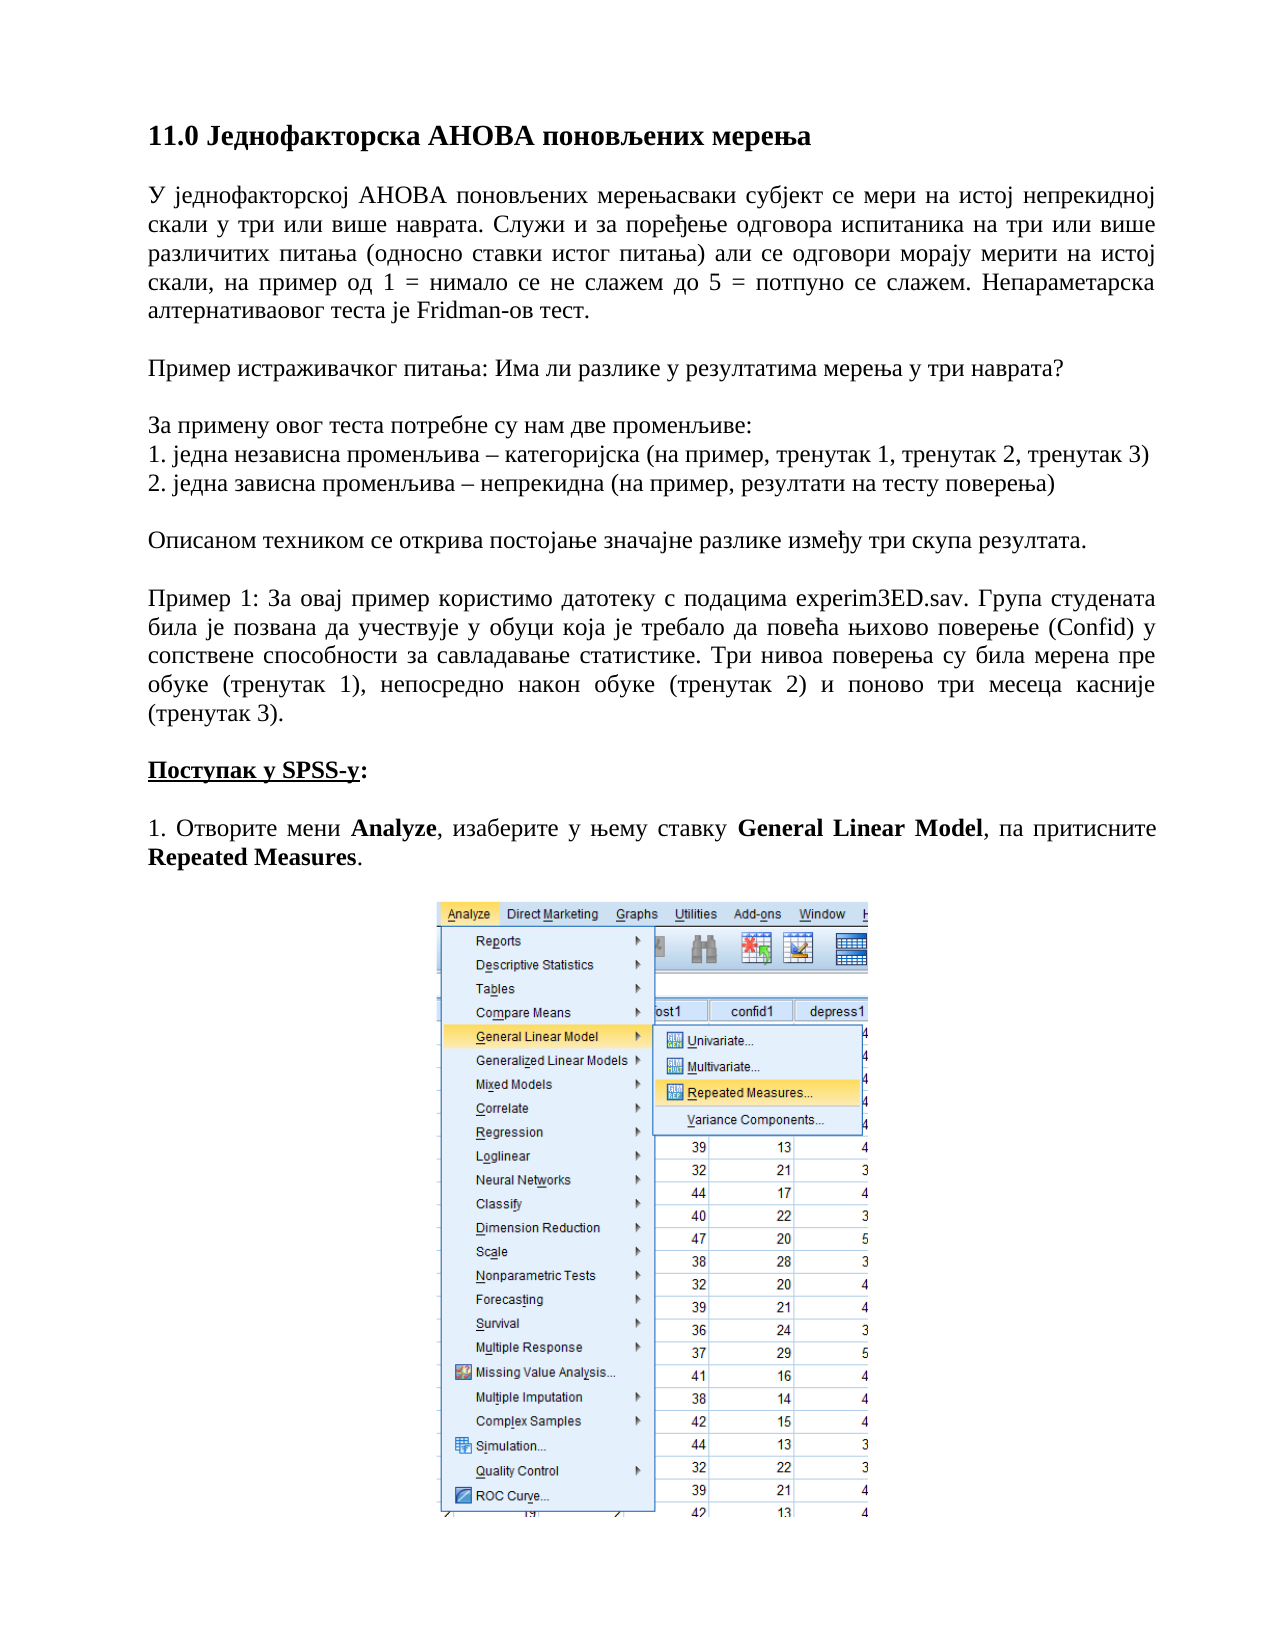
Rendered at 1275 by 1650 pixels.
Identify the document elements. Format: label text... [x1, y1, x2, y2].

text 1. једна независна променљива – категоријска (на пример, тренутак 1, тренутак 2, тренутак 3) [148, 439, 1157, 468]
text Пример истраживачког питања: Има ли разлике у резултатима мерења у три наврата? [148, 353, 1157, 382]
text Пример 1: За овај пример користимо датотеку с подацима experim3ED.sav. Група студената била је позвана да учествује у обуци која је требало да повећа њихово поверење (Confid) у сопствене способности за савладавање статистике. Три нивоа поверења су била мерена пре обуке (тренутак 1), непосредно након обуке (тренутак 2) и поново три месеца касније (тренутак 3). [148, 583, 1157, 727]
text У једнофакторској АНОВА поновљених мерењасваки субјект се мери на истој непрекидној скали у три или више наврата. Служи и за поређење одговора испитаника на три или више различитих питања (односно ставки истог питања) али се одговори морају мерити на истој скали, на пример од 1 = нимало се не слажем до 5 = потпуно се слажем. Непараметарска алтернативаовог теста је Fridman-ов тест. [148, 180, 1157, 324]
text Описаном техником се открива постојање значајне разлике између три скупа резултата. [148, 525, 1157, 554]
picture [436, 899, 868, 1517]
text Поступак у SPSS-у: [148, 755, 1157, 784]
text 11.0 Једнофакторска АНОВА поновљених мерења [148, 118, 1157, 152]
text 2. једна зависна променљива – непрекидна (на пример, резултати на тесту поверења) [148, 468, 1157, 497]
text 1. Отворите мени Analyze, изаберите у њему ставку General Linear Model, па притисните Repeated Measures. [148, 813, 1157, 870]
text За примену овог теста потребне су нам две променљиве: [148, 410, 1157, 439]
